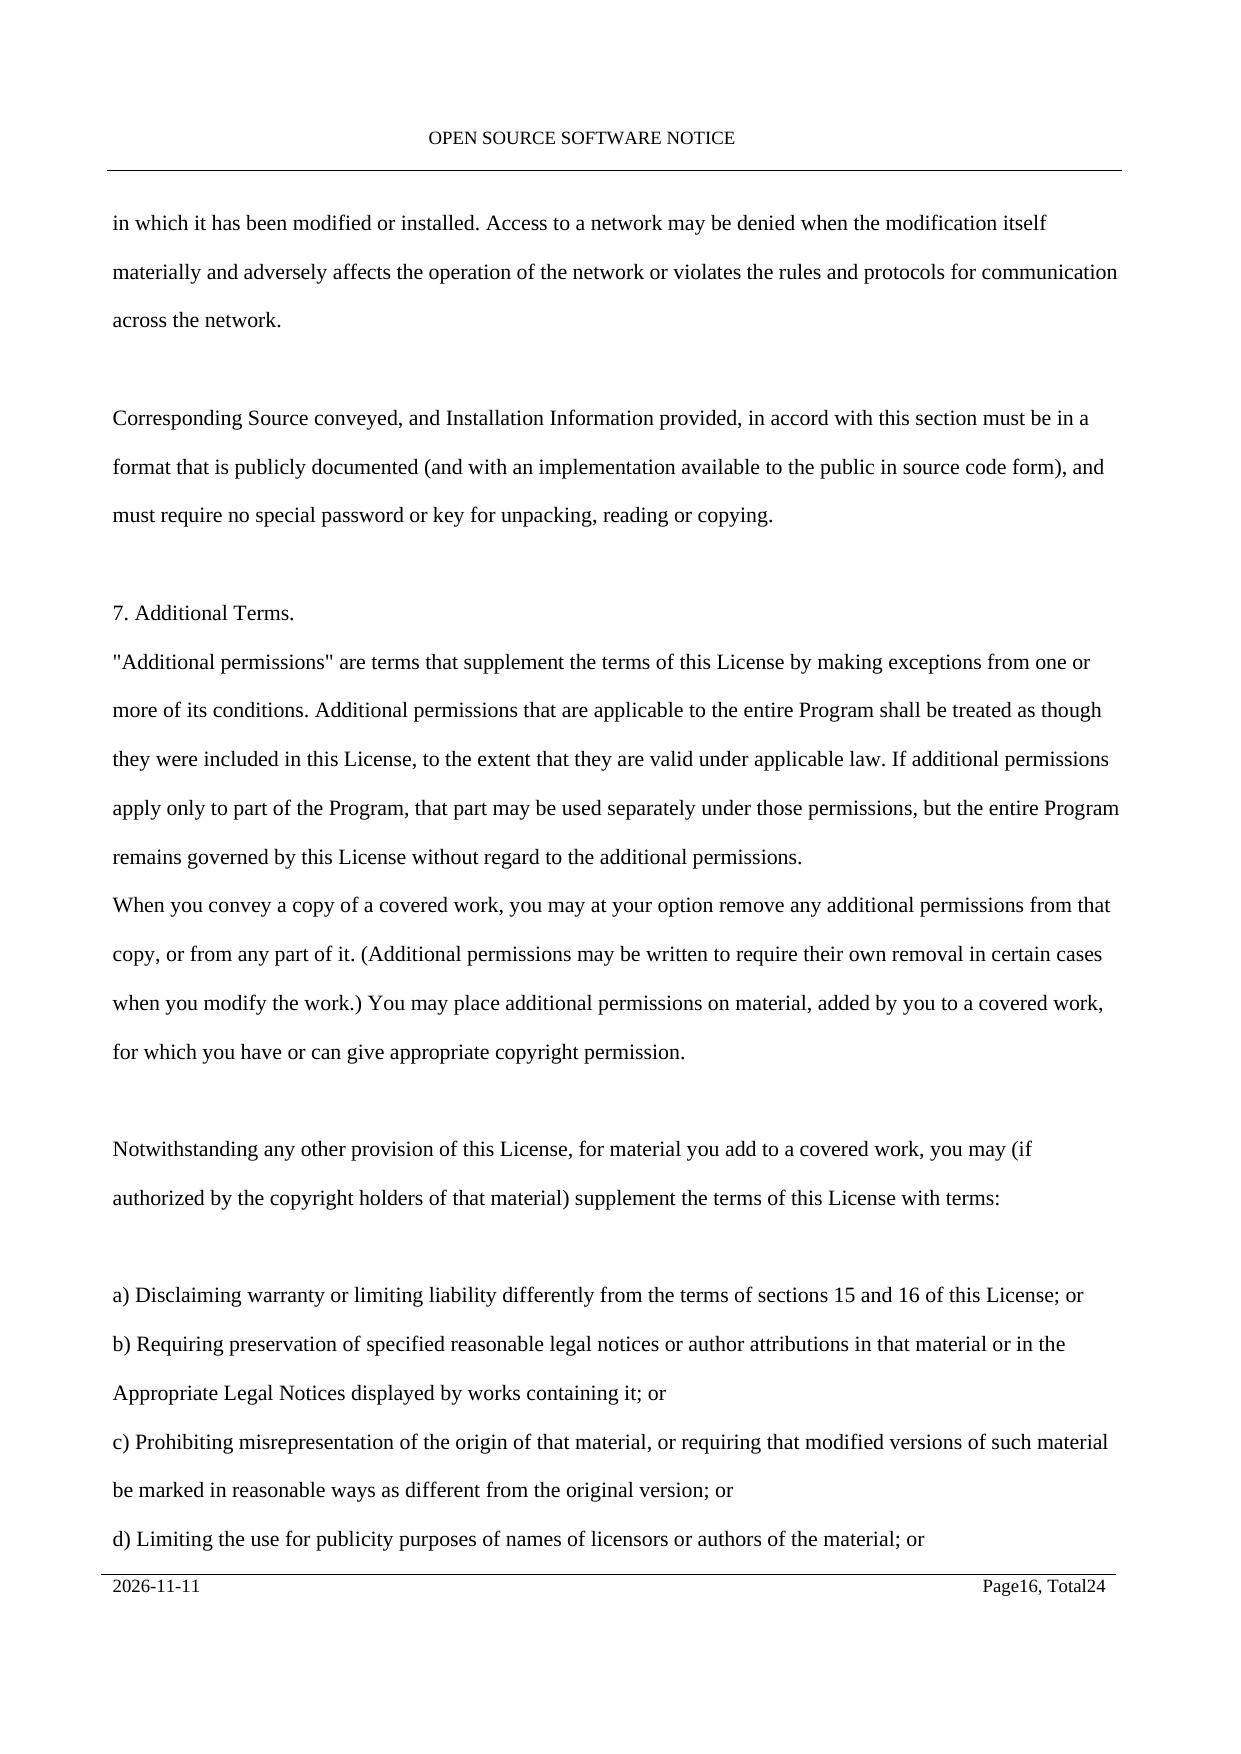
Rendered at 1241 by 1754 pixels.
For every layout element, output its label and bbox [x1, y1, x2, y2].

text [112, 206, 1128, 1555]
